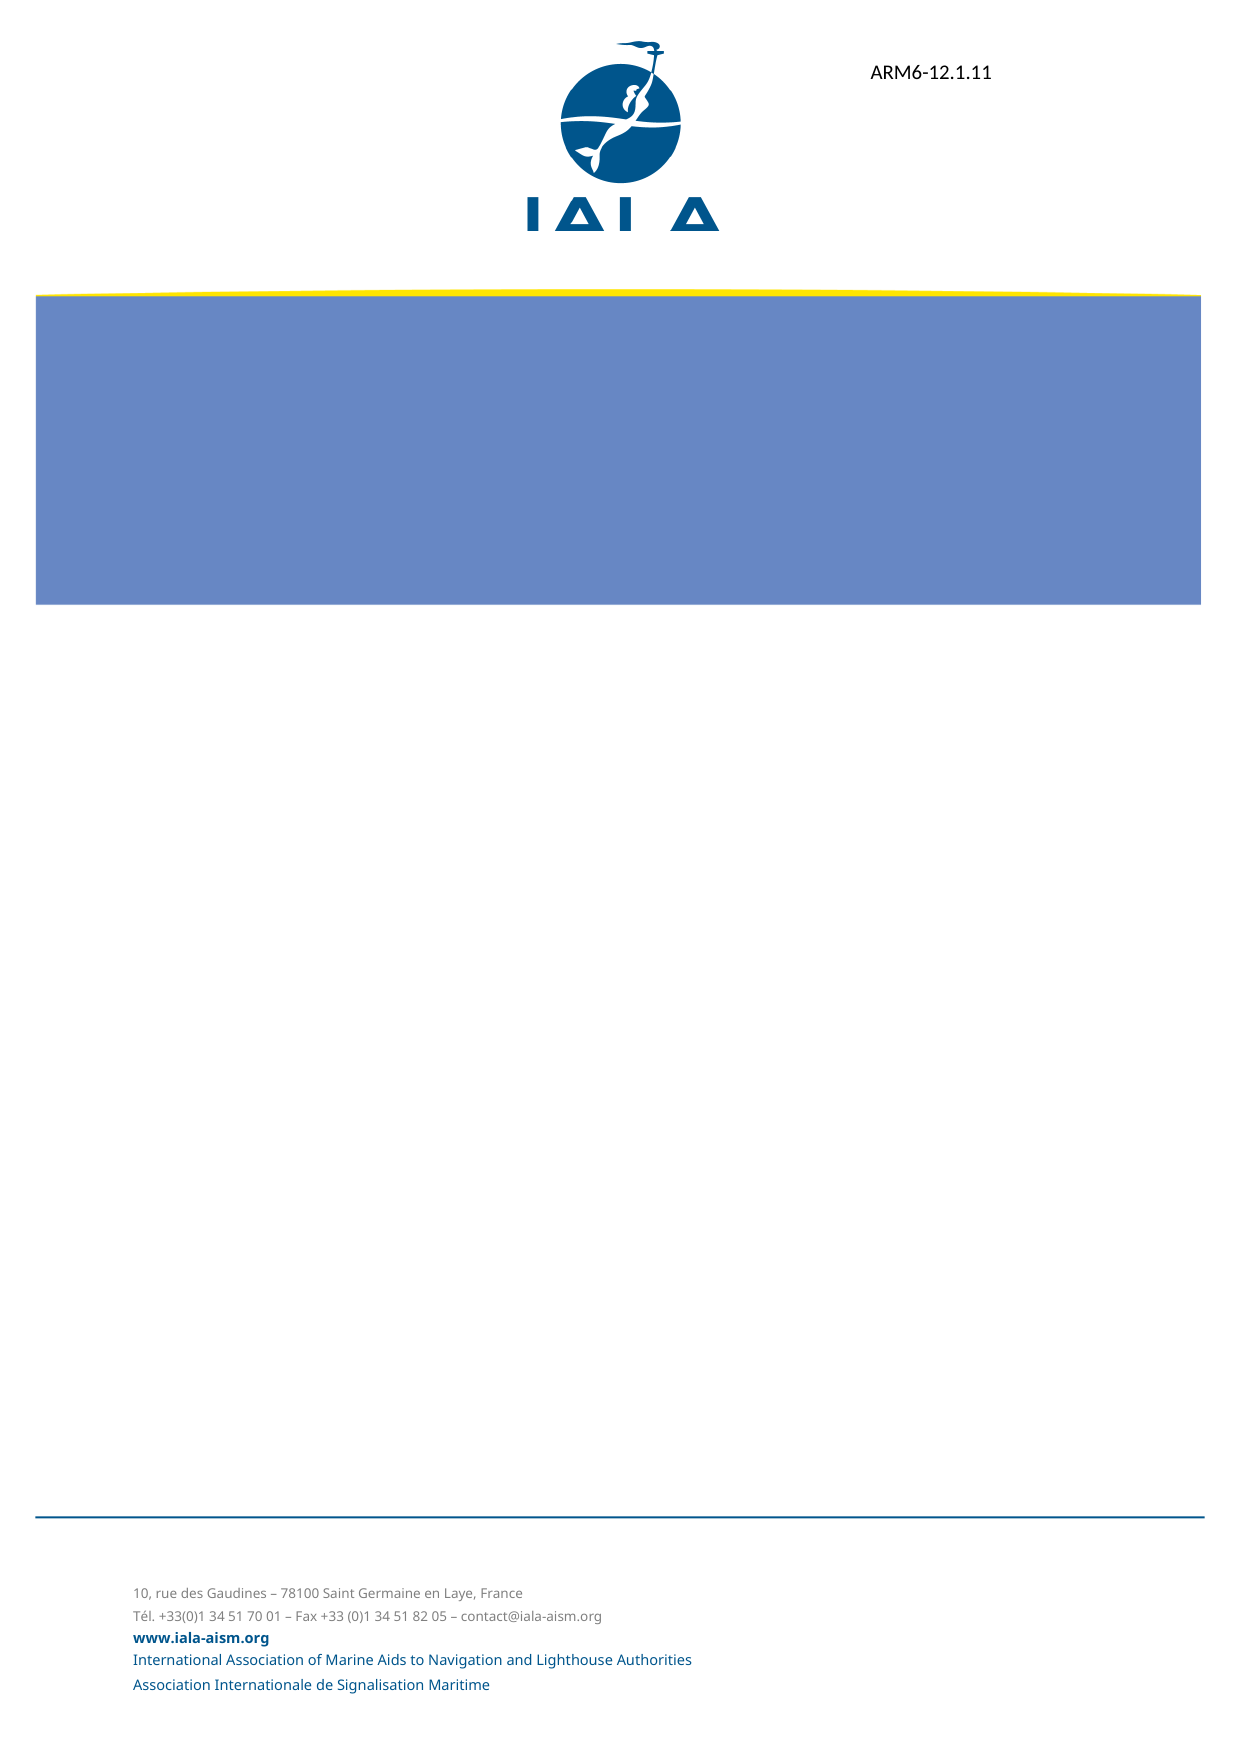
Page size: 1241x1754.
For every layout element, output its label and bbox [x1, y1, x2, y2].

picture [0, 29, 1240, 616]
